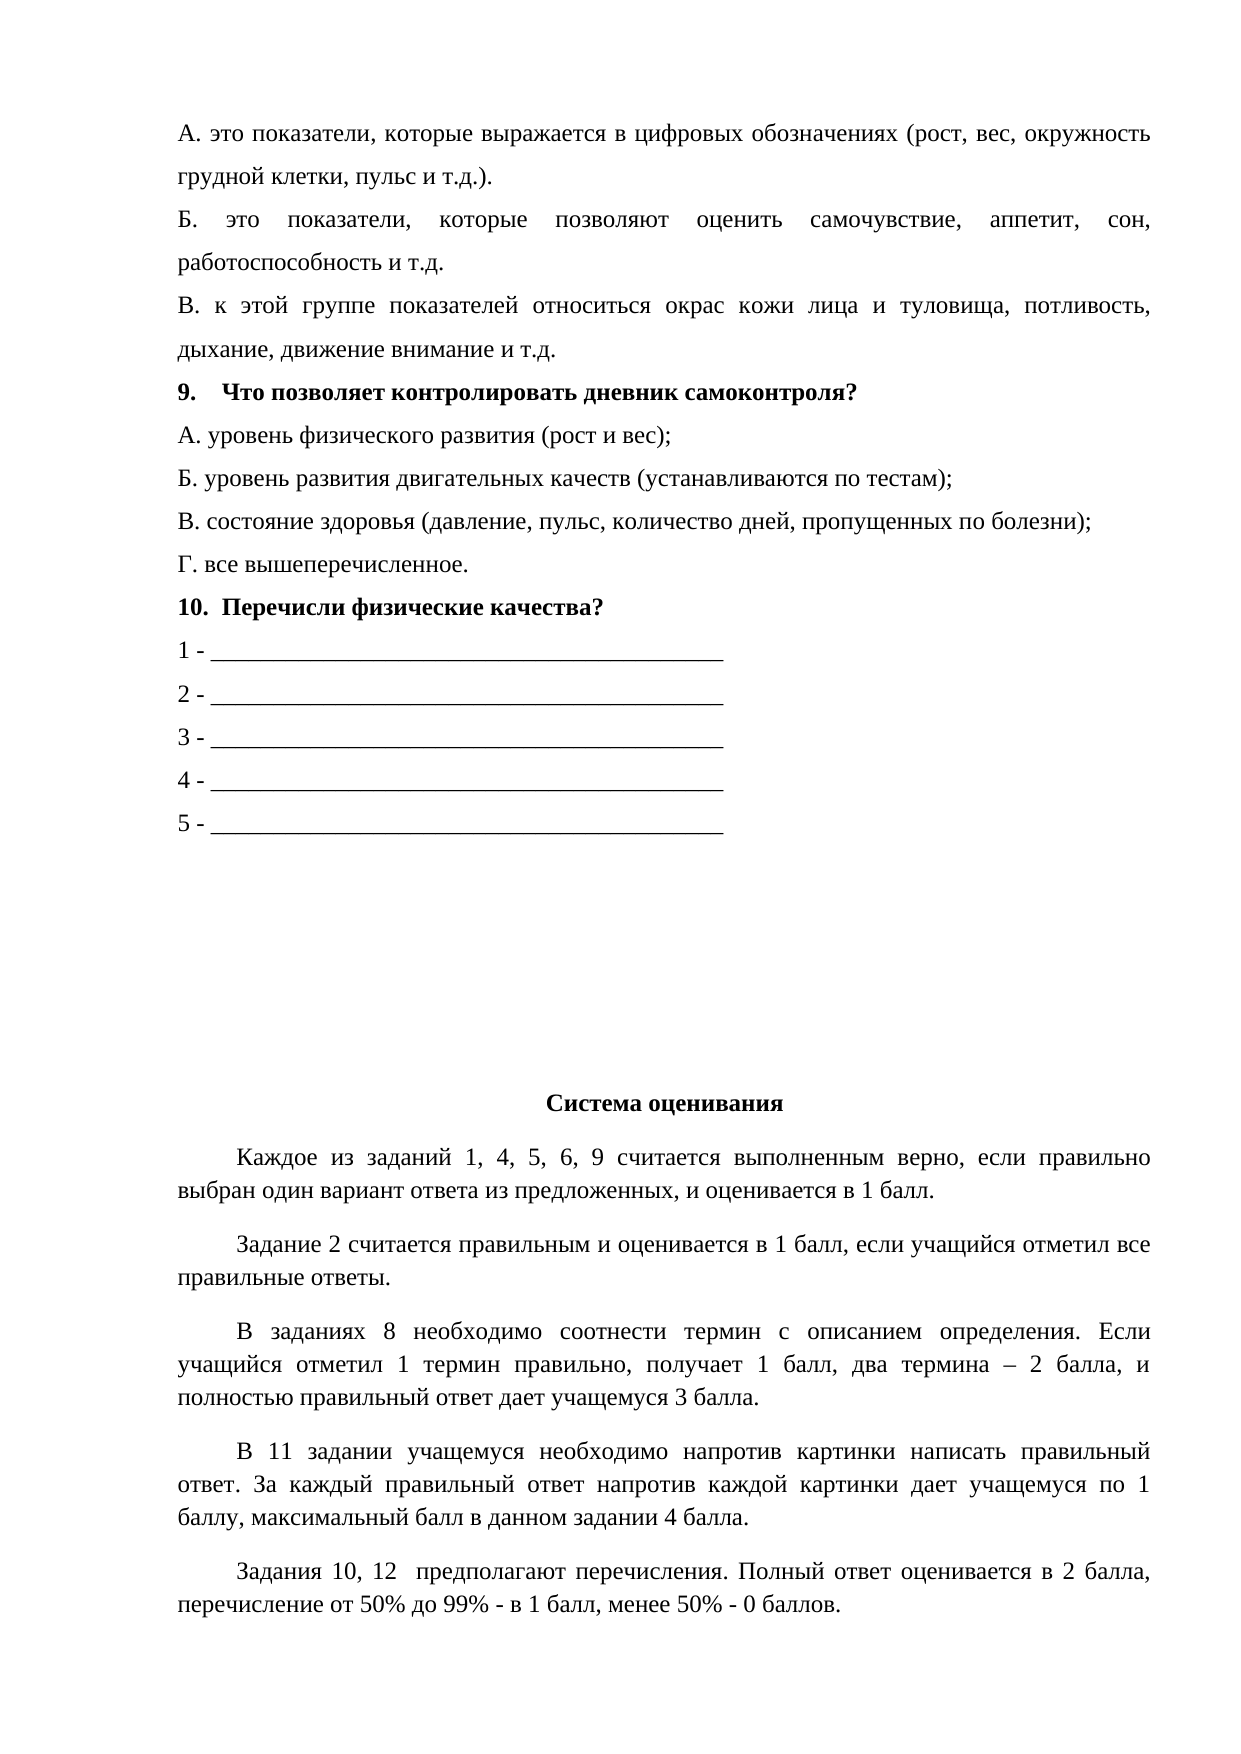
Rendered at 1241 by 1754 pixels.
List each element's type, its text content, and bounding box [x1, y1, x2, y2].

text А. это показатели, которые выражается в цифровых обозначениях (рост, вес, окружность грудной клетки, пульс и т.д.). [177, 118, 1152, 190]
text 2 - _________________________________________ [177, 679, 1152, 707]
text 5 - _________________________________________ [177, 808, 1152, 837]
text Г. все вышеперечисленное. [177, 549, 1152, 578]
text В заданиях 8 необходимо соотнести термин с описанием определения. Если учащийся отметил 1 термин правильно, получает 1 балл, два термина – 2 балла, и полностью правильный ответ дает учащемуся 3 балла. [177, 1316, 1152, 1411]
text В 11 задании учащемуся необходимо напротив картинки написать правильный ответ. За каждый правильный ответ напротив каждой картинки дает учащемуся по 1 баллу, максимальный балл в данном задании 4 балла. [177, 1436, 1152, 1531]
text Задание 2 считается правильным и оценивается в 1 балл, если учащийся отметил все правильные ответы. [177, 1229, 1152, 1291]
text 4 - _________________________________________ [177, 765, 1152, 794]
text А. уровень физического развития (рост и вес); [177, 420, 1152, 449]
text Задания 10, 12 предполагают перечисления. Полный ответ оценивается в 2 балла, перечисление от 50% до 99% - в 1 балл, менее 50% - 0 баллов. [177, 1556, 1152, 1617]
text В. к этой группе показателей относиться окрас кожи лица и туловища, потливость, дыхание, движение внимание и т.д. [177, 291, 1152, 362]
text В. состояние здоровья (давление, пульс, количество дней, пропущенных по болезни); [177, 506, 1152, 535]
text Б. это показатели, которые позволяют оценить самочувствие, аппетит, сон, работоспособность и т.д. [177, 204, 1152, 276]
text 3 - _________________________________________ [177, 722, 1152, 751]
text Система оценивания [177, 1088, 1152, 1117]
list Что позволяет контролировать дневник самоконтроля? [177, 377, 1152, 406]
text 1 - _________________________________________ [177, 636, 1152, 664]
text Каждое из заданий 1, 4, 5, 6, 9 считается выполненным верно, если правильно выбран один вариант ответа из предложенных, и оценивается в 1 балл. [177, 1142, 1152, 1204]
list Перечисли физические качества? [177, 592, 1152, 621]
text Б. уровень развития двигательных качеств (устанавливаются по тестам); [177, 463, 1152, 492]
